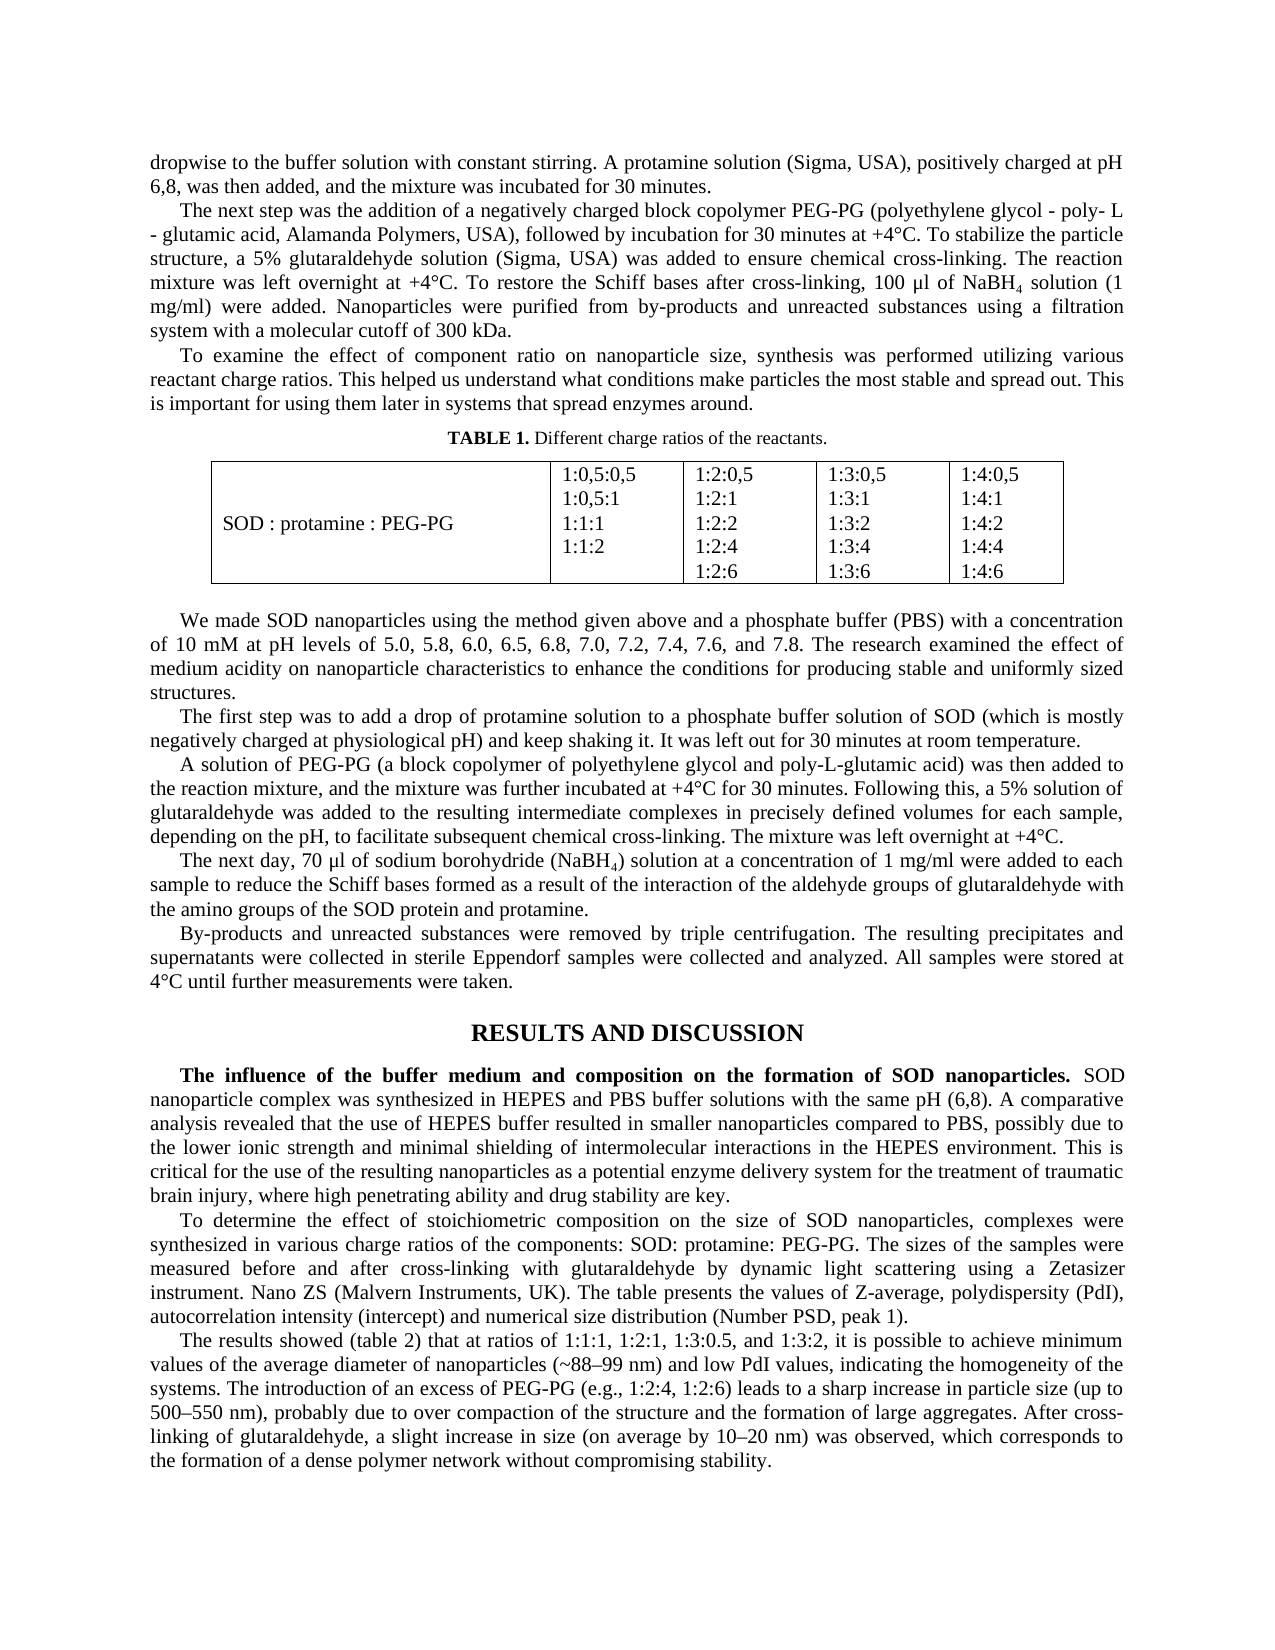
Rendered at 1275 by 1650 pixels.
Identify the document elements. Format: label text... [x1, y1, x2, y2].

text The next step was the addition of a negatively charged block copolymer PEG-PG (polyethylene glycol - poly- L - glutamic acid, Alamanda Polymers, USA), followed by incubation for 30 minutes at +4°C. To stabilize the particle structure, a 5% glutaraldehyde solution (Sigma, USA) was added to ensure chemical cross-linking. The reaction mixture was left overnight at +4°C. To restore the Schiff bases after cross-linking, 100 μl of NaBH₄ solution (1 mg/ml) were added. Nanoparticles were purified from by-products and unreacted substances using a filtration system with a molecular cutoff of 300 kDa. [150, 198, 1125, 342]
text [150, 150, 1125, 198]
text A solution of PEG-PG (a block copolymer of polyethylene glycol and poly-L-glutamic acid) was then added to the reaction mixture, and the mixture was further incubated at +4°C for 30 minutes. Following this, a 5% solution of glutaraldehyde was added to the resulting intermediate complexes in precisely defined volumes for each sample, depending on the pH, to facilitate subsequent chemical cross-linking. The mixture was left overnight at +4°C. [150, 752, 1125, 848]
table_header 1:0,5:0,5 1:0,5:1 1:1:1 1:1:2 [551, 462, 683, 583]
table_header 1:2:0,5 1:2:1 1:2:2 1:2:4 1:2:6 [684, 462, 816, 583]
subtitle The influence of the buffer medium and composition on the formation of SOD nanoparticles. SOD nanoparticle complex was synthesized in HEPES and PBS buffer solutions with the same pH (6,8). A comparative analysis revealed that the use of HEPES buffer resulted in smaller nanoparticles compared to PBS, possibly due to the lower ionic strength and minimal shielding of intermolecular interactions in the HEPES environment. This is critical for the use of the resulting nanoparticles as a potential enzyme delivery system for the treatment of traumatic brain injury, where high penetrating ability and drug stability are key. [150, 1063, 1125, 1207]
text results and discussion [150, 1018, 1125, 1046]
text To examine the effect of component ratio on nanoparticle size, synthesis was performed utilizing various reactant charge ratios. This helped us understand what conditions make particles the most stable and spread out. This is important for using them later in systems that spread enzymes around. [150, 342, 1125, 415]
text The first step was to add a drop of protamine solution to a phosphate buffer solution of SOD (which is mostly negatively charged at physiological pH) and keep shaking it. It was left out for 30 minutes at room temperature. [150, 704, 1125, 752]
text The next day, 70 μl of sodium borohydride (NaBH₄) solution at a concentration of 1 mg/ml were added to each sample to reduce the Schiff bases formed as a result of the interaction of the aldehyde groups of glutaraldehyde with the amino groups of the SOD protein and protamine. [150, 848, 1125, 921]
table_header 1:4:0,5 1:4:1 1:4:2 1:4:4 1:4:6 [950, 462, 1063, 583]
text TABLE 1. Different charge ratios of the reactants. [150, 427, 1125, 449]
text We made SOD nanoparticles using the method given above and a phosphate buffer (PBS) with a concentration of 10 mM at pH levels of 5.0, 5.8, 6.0, 6.5, 6.8, 7.0, 7.2, 7.4, 7.6, and 7.8. The research examined the effect of medium acidity on nanoparticle characteristics to enhance the conditions for producing stable and uniformly sized structures. [150, 608, 1125, 704]
table_header SOD : protamine : PEG-PG [212, 462, 550, 583]
table_header 1:3:0,5 1:3:1 1:3:2 1:3:4 1:3:6 [817, 462, 949, 583]
text To determine the effect of stoichiometric composition on the size of SOD nanoparticles, complexes were synthesized in various charge ratios of the components: SOD: protamine: PEG-PG. The sizes of the samples were measured before and after cross-linking with glutaraldehyde by dynamic light scattering using a Zetasizer instrument. Nano ZS (Malvern Instruments, UK). The table presents the values of Z-average, polydispersity (PdI), autocorrelation intensity (intercept) and numerical size distribution (Number PSD, peak 1). [150, 1207, 1125, 1328]
text The results showed (table 2) that at ratios of 1:1:1, 1:2:1, 1:3:0.5, and 1:3:2, it is possible to achieve minimum values of the average diameter of nanoparticles (~88–99 nm) and low PdI values, indicating the homogeneity of the systems. The introduction of an excess of PEG-PG (e.g., 1:2:4, 1:2:6) leads to a sharp increase in particle size (up to 500–550 nm), probably due to over compaction of the structure and the formation of large aggregates. After cross-linking of glutaraldehyde, a slight increase in size (on average by 10–20 nm) was observed, which corresponds to the formation of a dense polymer network without compromising stability. [150, 1328, 1125, 1472]
text By-products and unreacted substances were removed by triple centrifugation. The resulting precipitates and supernatants were collected in sterile Eppendorf samples were collected and analyzed. All samples were stored at 4°C until further measurements were taken. [150, 921, 1125, 993]
